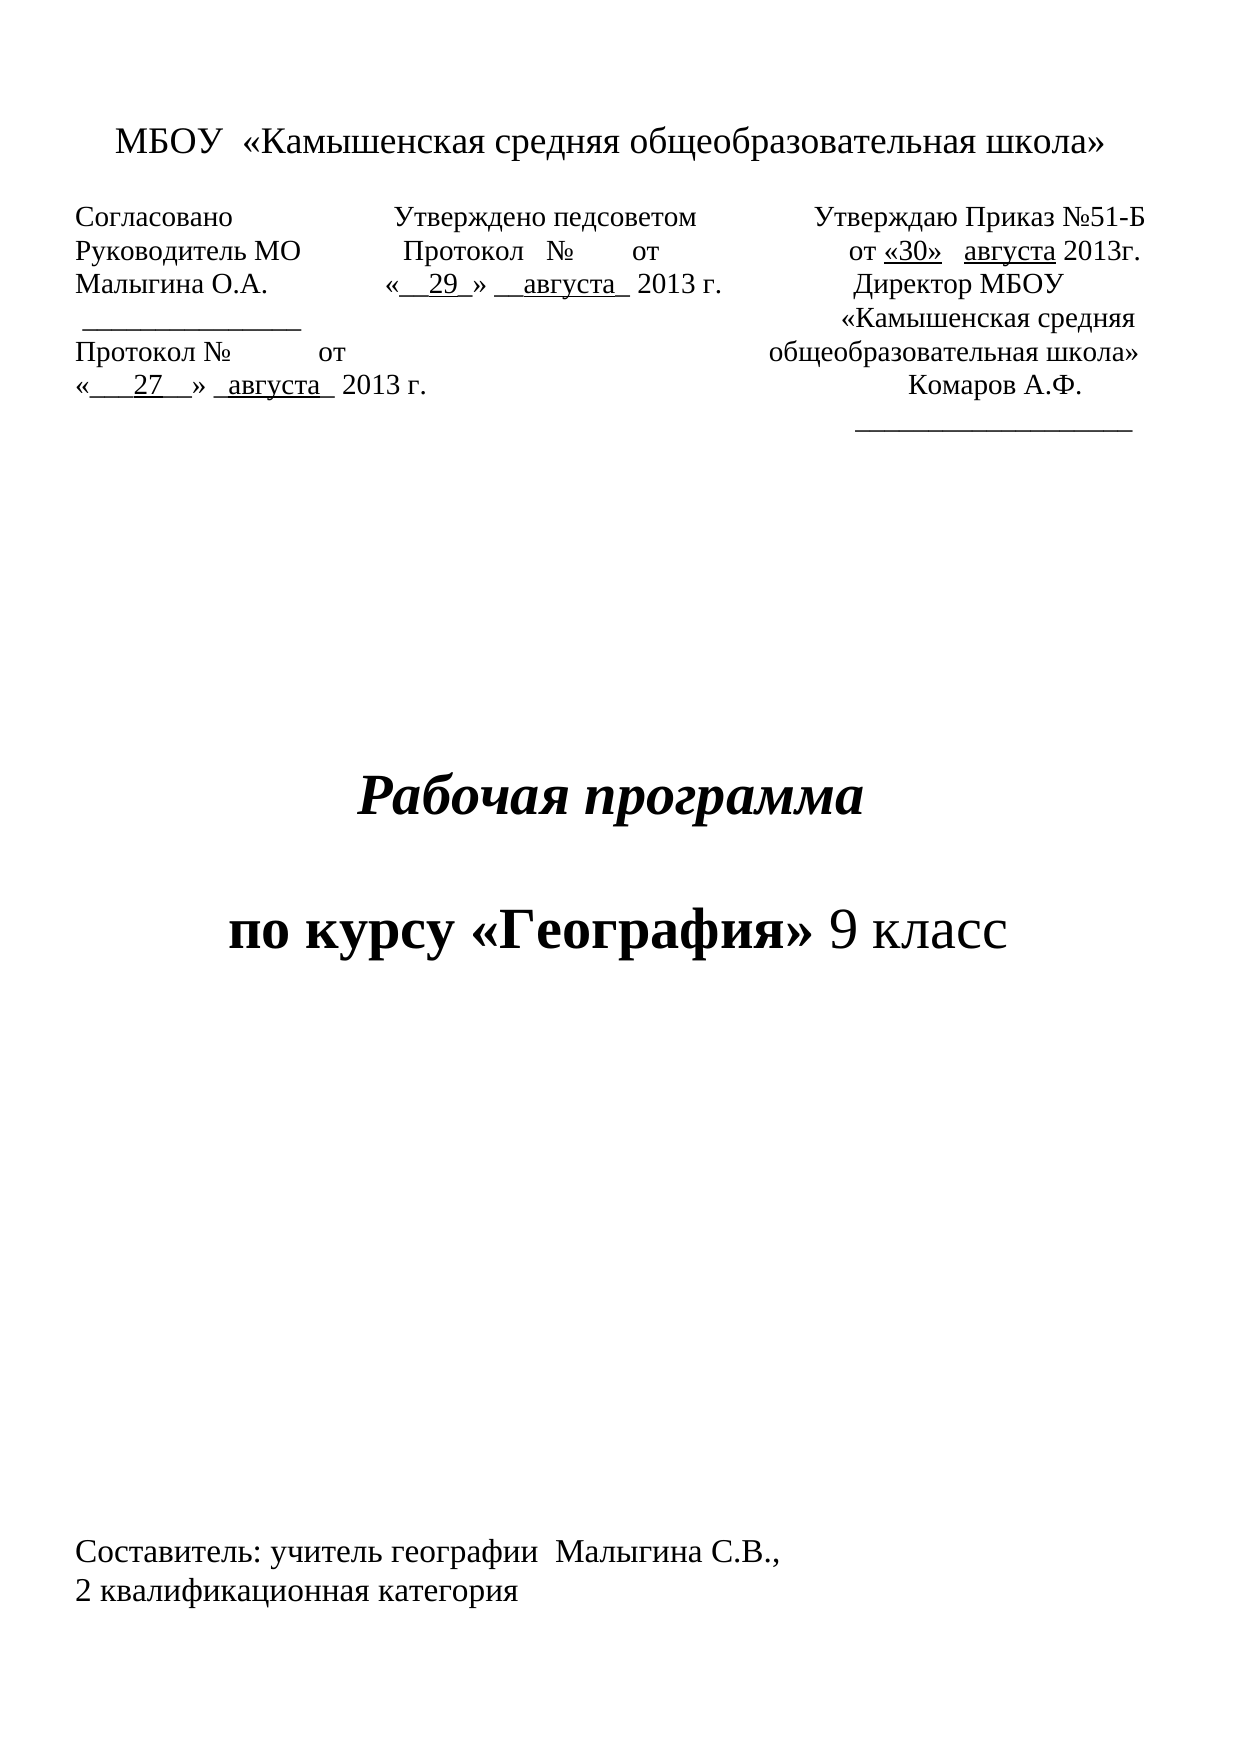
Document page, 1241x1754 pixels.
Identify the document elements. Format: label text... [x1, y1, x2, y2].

text Составитель: учитель географии Малыгина С.В., [75, 1532, 1146, 1570]
text ___________________ [75, 401, 1146, 434]
text Руководитель МО Протокол № от от «30» августа 2013г. [75, 233, 1146, 267]
text Малыгина О.А. «__29_» __августа_ 2013 г. Директор МБОУ [75, 267, 1146, 300]
text _______________ «Камышенская средняя Протокол № от общеобразовательная школа» [75, 300, 1146, 367]
text «___27__» _августа_ 2013 г. Комаров А.Ф. [75, 367, 1146, 401]
text Согласовано Утверждено педсоветом Утверждаю Приказ №51-Б [75, 199, 1146, 233]
text МБОУ «Камышенская средняя общеобразовательная школа» [75, 118, 1146, 161]
text 2 квалификационная категория [75, 1570, 1146, 1608]
text Рабочая программа [75, 760, 1146, 827]
text по курсу «География» 9 класс [75, 894, 1146, 961]
